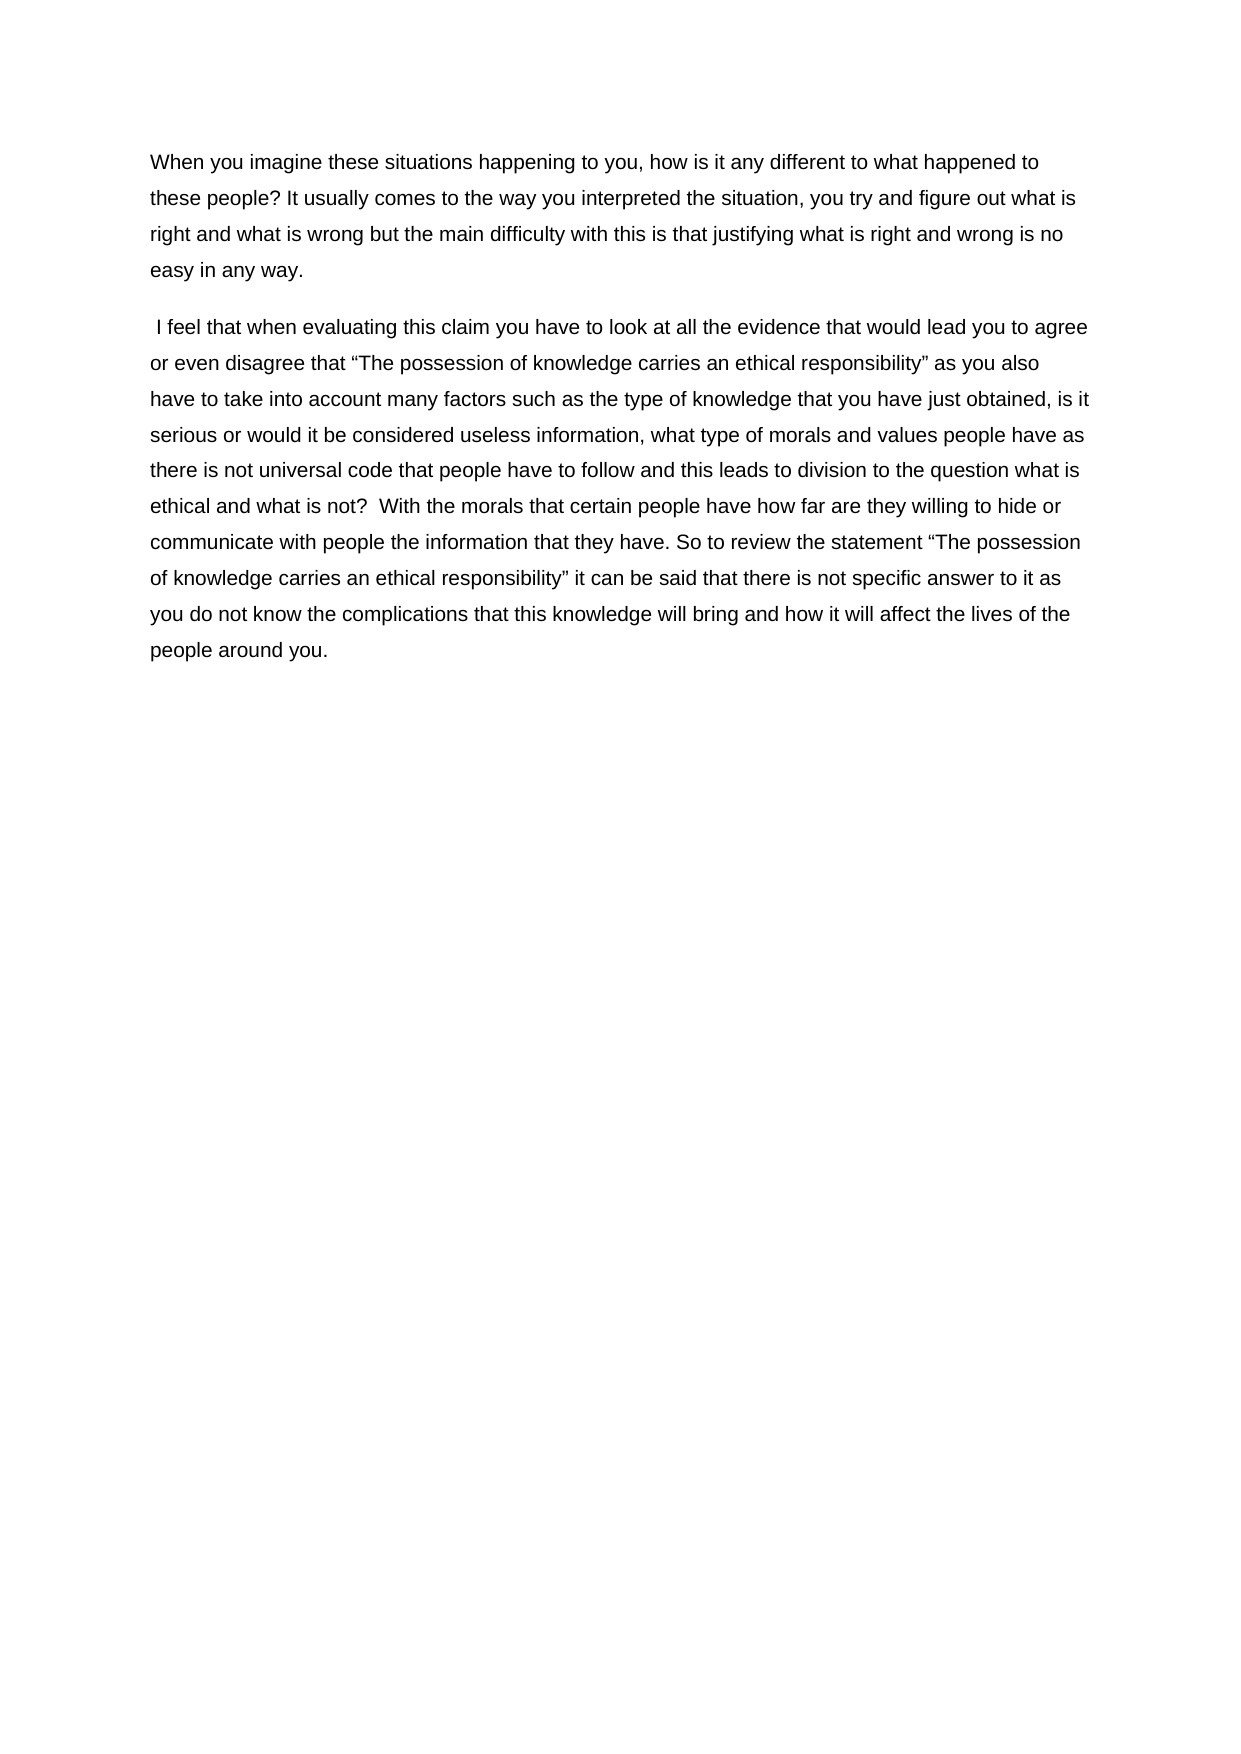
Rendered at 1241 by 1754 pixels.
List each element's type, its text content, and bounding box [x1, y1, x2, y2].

text I feel that when evaluating this claim you have to look at all the evidence that would lead you to agree or even disagree that “The possession of knowledge carries an ethical responsibility” as you also have to take into account many factors such as the type of knowledge that you have just obtained, is it serious or would it be considered useless information, what type of morals and values people have as there is not universal code that people have to follow and this leads to division to the question what is ethical and what is not? With the morals that certain people have how far are they willing to hide or communicate with people the information that they have. So to review the statement “The possession of knowledge carries an ethical responsibility” it can be said that there is not specific answer to it as you do not know the complications that this knowledge will bring and how it will affect the lives of the people around you. [150, 314, 1090, 662]
text When you imagine these situations happening to you, how is it any different to what happened to these people? It usually comes to the way you interpreted the situation, you try and figure out what is right and what is wrong but the main difficulty with this is that justifying what is right and wrong is no easy in any way. [150, 150, 1090, 282]
